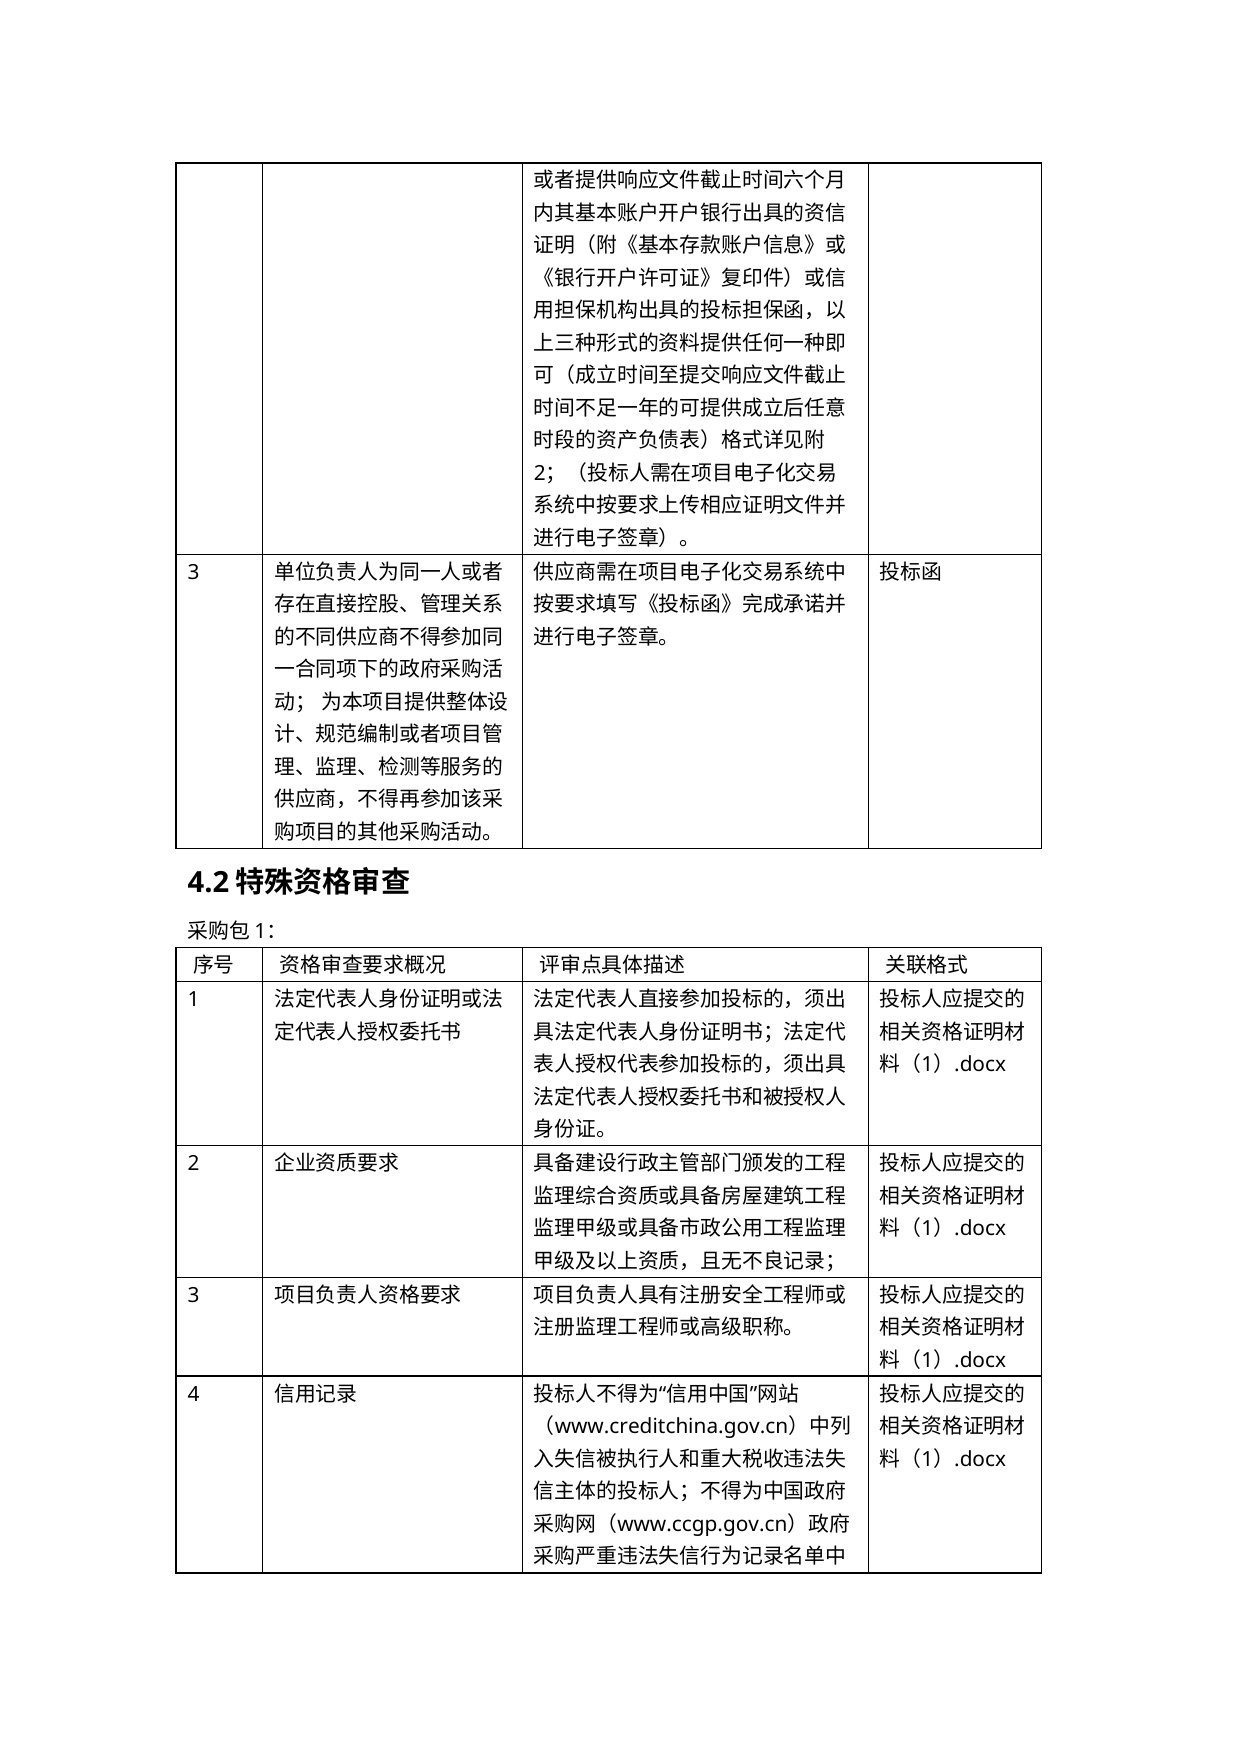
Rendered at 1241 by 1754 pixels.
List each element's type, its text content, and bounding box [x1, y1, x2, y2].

table_header 序号 [177, 948, 262, 981]
table_cell 1 [177, 982, 262, 1145]
table_cell 信用记录 [263, 1377, 522, 1572]
text 4.2特殊资格审查 [187, 849, 1053, 914]
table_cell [523, 1377, 868, 1572]
table_cell 法定代表人身份证明或法定代表人授权委托书 [263, 982, 522, 1145]
table_cell 企业资质要求 [263, 1146, 522, 1276]
table_cell 投标人应提交的相关资格证明材料（1）.docx [869, 1278, 1041, 1375]
table_cell 投标人应提交的相关资格证明材料（1）.docx [869, 982, 1041, 1145]
text 采购包1： [187, 914, 1053, 947]
table_cell 具备建设行政主管部门颁发的工程监理综合资质或具备房屋建筑工程监理甲级或具备市政公用工程监理甲级及以上资质，且无不良记录； [523, 1146, 868, 1276]
table_cell 3 [177, 555, 262, 848]
table_header 关联格式 [869, 948, 1041, 981]
table_header 资格审查要求概况 [263, 948, 522, 981]
table_cell 2 [177, 164, 262, 553]
table_cell 项目负责人具有注册安全工程师或注册监理工程师或高级职称。 [523, 1278, 868, 1375]
table_cell 4 [177, 1377, 262, 1572]
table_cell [263, 164, 522, 553]
table_header 评审点具体描述 [523, 948, 868, 981]
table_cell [523, 164, 868, 553]
table_cell 单位负责人为同一人或者存在直接控股、管理关系的不同供应商不得参加同一合同项下的政府采购活动； 为本项目提供整体设计、规范编制或者项目管理、监理、检测等服务的供应商，不得再参加该采购项目的其他采购活动。 [263, 555, 522, 848]
table_cell 投标人应提交的相关资格证明材料（1）.docx [869, 1146, 1041, 1276]
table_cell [869, 1377, 1041, 1572]
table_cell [869, 164, 1041, 553]
table_cell 投标函 [869, 555, 1041, 848]
table_cell 2 [177, 1146, 262, 1276]
table_cell 3 [177, 1278, 262, 1375]
table_cell 供应商需在项目电子化交易系统中按要求填写《投标函》完成承诺并进行电子签章。 [523, 555, 868, 848]
table_cell 法定代表人直接参加投标的，须出具法定代表人身份证明书；法定代表人授权代表参加投标的，须出具法定代表人授权委托书和被授权人身份证。 [523, 982, 868, 1145]
table_cell 项目负责人资格要求 [263, 1278, 522, 1375]
